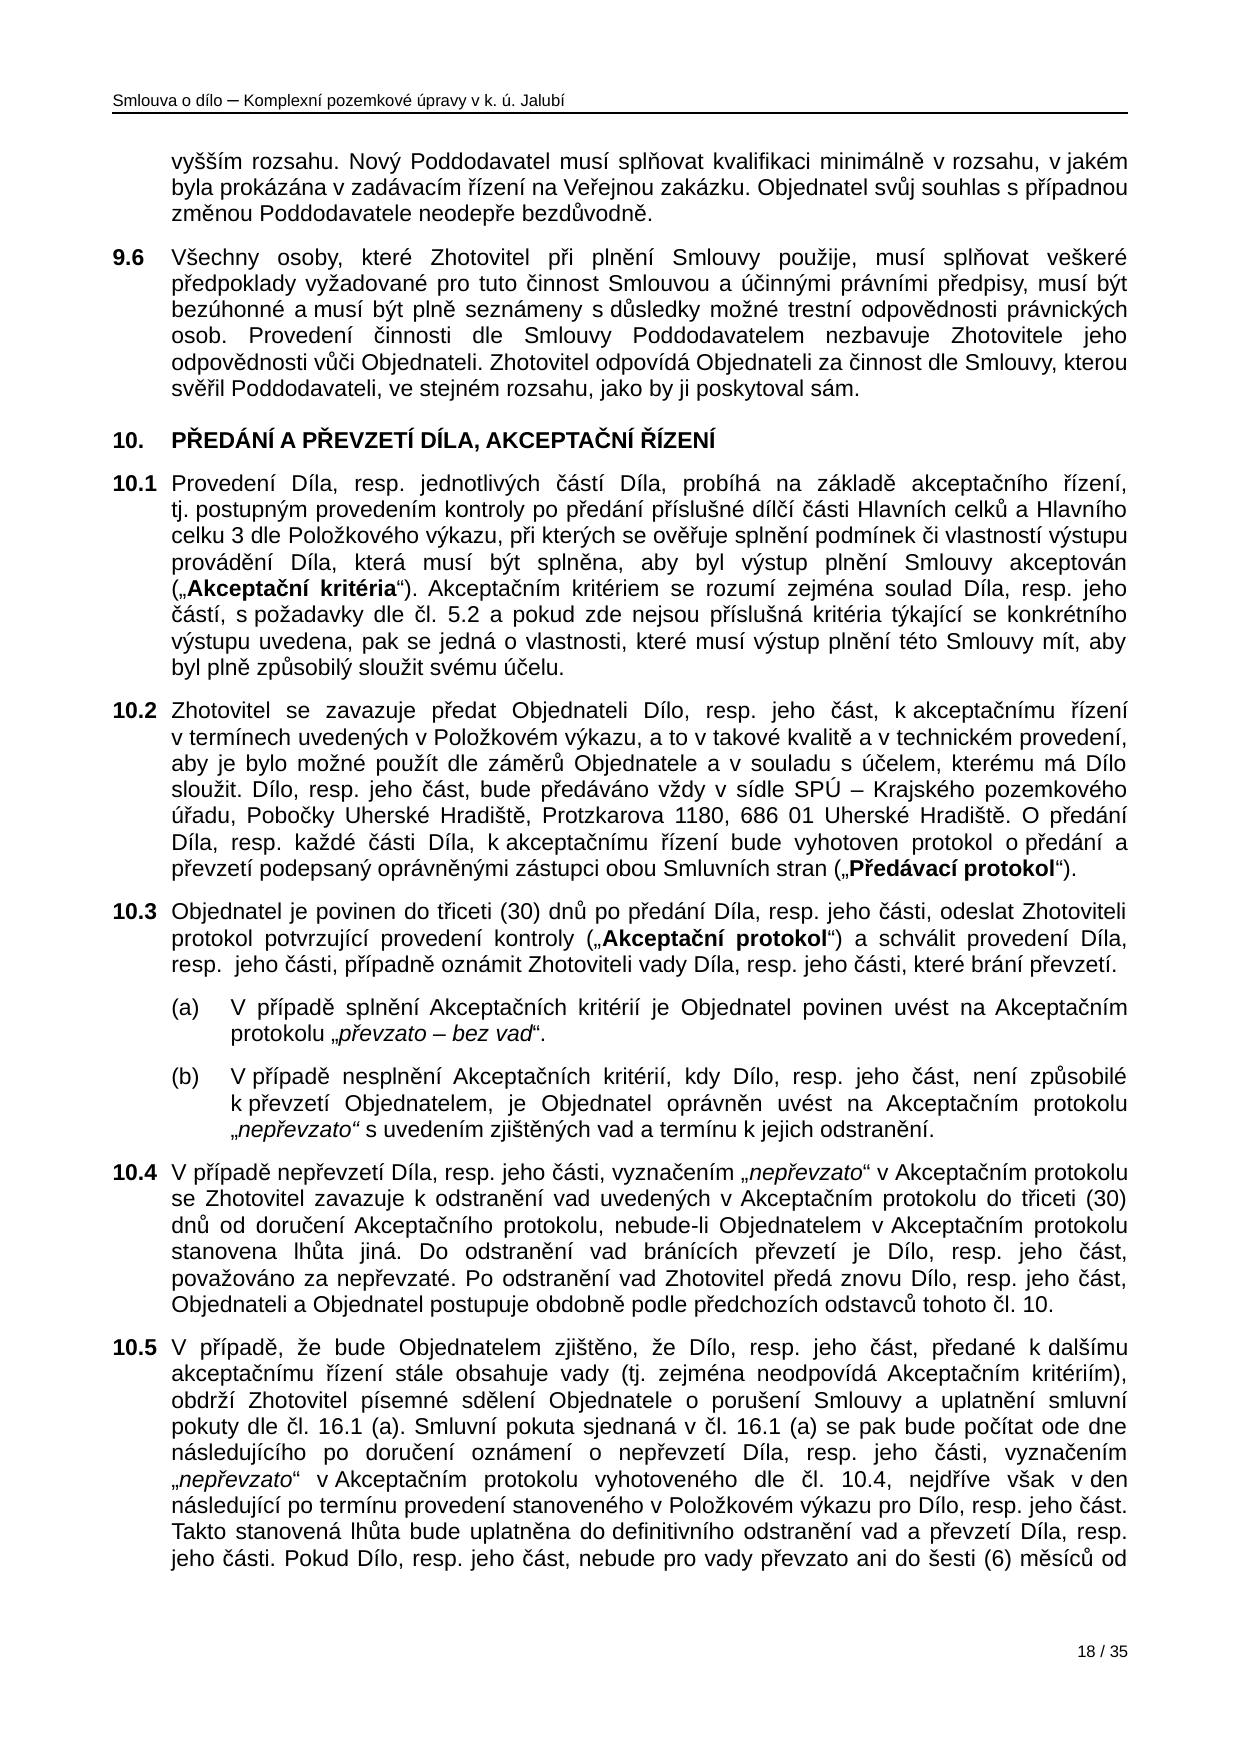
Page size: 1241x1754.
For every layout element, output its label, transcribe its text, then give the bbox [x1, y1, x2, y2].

text Všechny osoby, které Zhotovitel při plnění Smlouvy použije, musí splňovat veškeré předpoklady vyžadované pro tuto činnost Smlouvou a účinnými právními předpisy, musí být bezúhonné a musí být plně seznámeny s důsledky možné trestní odpovědnosti právnických osob. Provedení činnosti dle Smlouvy Poddodavatelem nezbavuje Zhotovitele jeho odpovědnosti vůči Objednateli. Zhotovitel odpovídá Objednateli za činnost dle Smlouvy, kterou svěřil Poddodavateli, ve stejném rozsahu, jako by ji poskytoval sám. [112, 243, 1128, 402]
list V případě nesplnění Akceptačních kritérií, kdy Dílo, resp. jeho část, není způsobilé k převzetí Objednatelem, je Objednatel oprávněn uvést na Akceptačním protokolu „nepřevzato“ s uvedením zjištěných vad a termínu k jejich odstranění. [171, 1063, 1128, 1142]
list V případě splnění Akceptačních kritérií je Objednatel povinen uvést na Akceptačním protokolu „převzato – bez vad“. [171, 994, 1128, 1047]
text Provedení Díla, resp. jednotlivých částí Díla, probíhá na základě akceptačního řízení, tj. postupným provedením kontroly po předání příslušné dílčí části Hlavních celků a Hlavního celku 3 dle Položkového výkazu, při kterých se ověřuje splnění podmínek či vlastností výstupu provádění Díla, která musí být splněna, aby byl výstup plnění Smlouvy akceptován („Akceptační kritéria“). Akceptačním kritériem se rozumí zejména soulad Díla, resp. jeho částí, s požadavky dle čl. 5.2 a pokud zde nejsou příslušná kritéria týkající se konkrétního výstupu uvedena, pak se jedná o vlastnosti, které musí výstup plnění této Smlouvy mít, aby byl plně způsobilý sloužit svému účelu. [112, 469, 1128, 680]
text V případě nepřevzetí Díla, resp. jeho části, vyznačením „nepřevzato“ v Akceptačním protokolu se Zhotovitel zavazuje k odstranění vad uvedených v Akceptačním protokolu do třiceti (30) dnů od doručení Akceptačního protokolu, nebude-li Objednatelem v Akceptačním protokolu stanovena lhůta jiná. Do odstranění vad bránících převzetí je Dílo, resp. jeho část, považováno za nepřevzaté. Po odstranění vad Zhotovitel předá znovu Dílo, resp. jeho část, Objednateli a Objednatel postupuje obdobně podle předchozích odstavců tohoto čl. 10. [112, 1159, 1128, 1317]
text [112, 1334, 1128, 1571]
text Předání a převzetí Díla, Akceptační řízení [112, 427, 1128, 453]
text Objednatel je povinen do třiceti (30) dnů po předání Díla, resp. jeho části, odeslat Zhotoviteli protokol potvrzující provedení kontroly („Akceptační protokol“) a schválit provedení Díla, resp. jeho části, případně oznámit Zhotoviteli vady Díla, resp. jeho části, které brání převzetí. [112, 898, 1128, 977]
text Zhotovitel se zavazuje předat Objednateli Dílo, resp. jeho část, k akceptačnímu řízení v termínech uvedených v Položkovém výkazu, a to v takové kvalitě a v technickém provedení, aby je bylo možné použít dle záměrů Objednatele a v souladu s účelem, kterému má Dílo sloužit. Dílo, resp. jeho část, bude předáváno vždy v sídle SPÚ – Krajského pozemkového úřadu, Pobočky Uherské Hradiště, Protzkarova 1180, 686 01 Uherské Hradiště. O předání Díla, resp. každé části Díla, k akceptačnímu řízení bude vyhotoven protokol o předání a převzetí podepsaný oprávněnými zástupci obou Smluvních stran („Předávací protokol“). [112, 697, 1128, 882]
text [112, 148, 1128, 227]
